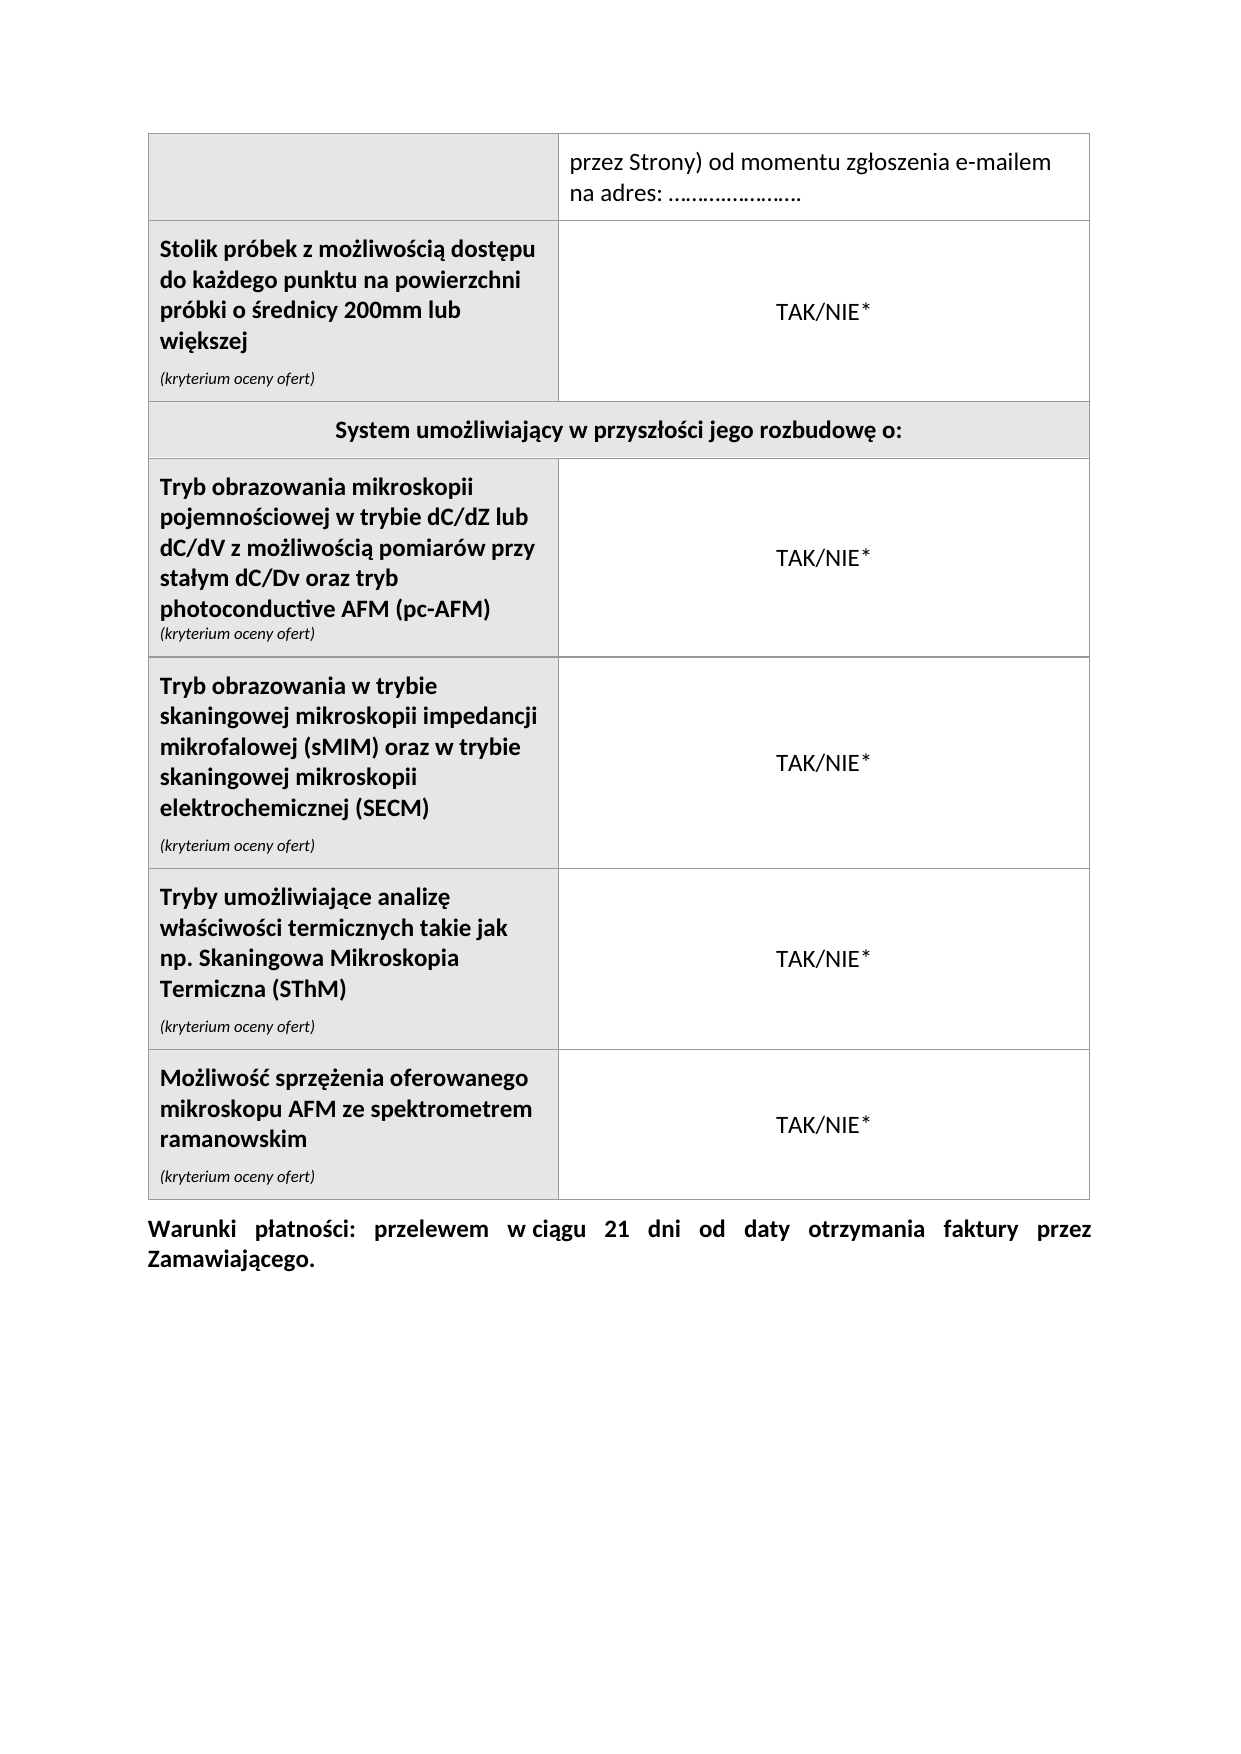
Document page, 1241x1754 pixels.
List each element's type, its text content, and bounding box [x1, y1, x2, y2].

table_cell TAK/NIE* [559, 658, 1089, 868]
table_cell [559, 134, 1089, 220]
table_cell TAK/NIE* [559, 869, 1089, 1049]
table_cell Tryby umożliwiające analizę właściwości termicznych takie jak np. Skaningowa Mikroskopia Termiczna (SThM) (kryterium oceny ofert) [149, 869, 558, 1049]
text Warunki płatności: przelewem w ciągu 21 dni od daty otrzymania faktury przez Zamawiającego. [148, 1213, 1092, 1274]
table_cell Tryb obrazowania w trybie skaningowej mikroskopii impedancji mikrofalowej (sMIM) oraz w trybie skaningowej mikroskopii elektrochemicznej (SECM) (kryterium oceny ofert) [149, 658, 558, 868]
table_cell TAK/NIE* [559, 459, 1089, 656]
table_cell System umożliwiający w przyszłości jego rozbudowę o: [149, 402, 1089, 457]
table_cell Stolik próbek z możliwością dostępu do każdego punktu na powierzchni próbki o średnicy 200mm lub większej (kryterium oceny ofert) [149, 221, 558, 401]
table_cell TAK/NIE* [559, 221, 1089, 401]
table_cell Tryb obrazowania mikroskopii pojemnościowej w trybie dC/dZ lub dC/dV z możliwością pomiarów przy stałym dC/Dv oraz tryb photoconductive AFM (pc-AFM) (kryterium oceny ofert) [149, 459, 558, 656]
table_cell TAK/NIE* [559, 1050, 1089, 1199]
table_cell Serwis [149, 134, 558, 220]
table_cell Możliwość sprzężenia oferowanego mikroskopu AFM ze spektrometrem ramanowskim (kryterium oceny ofert) [149, 1050, 558, 1199]
